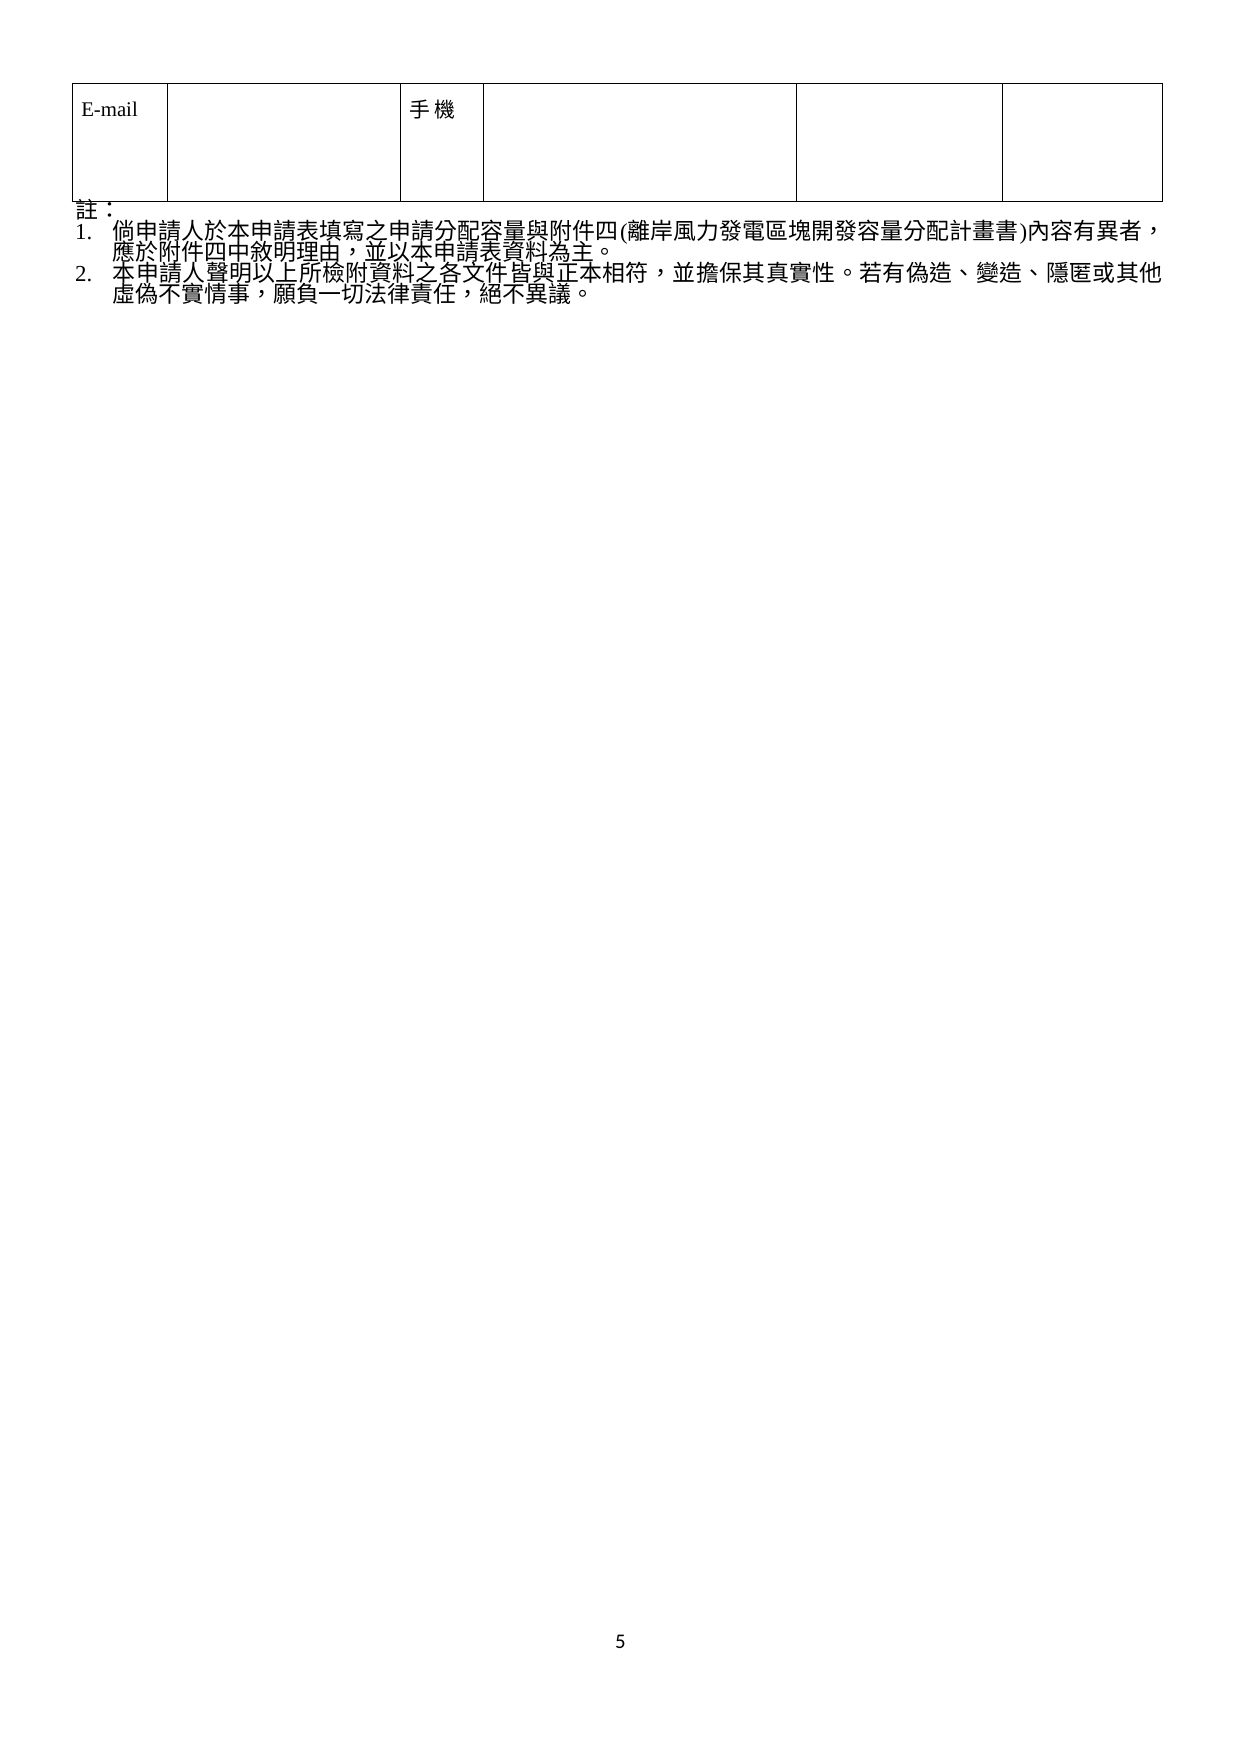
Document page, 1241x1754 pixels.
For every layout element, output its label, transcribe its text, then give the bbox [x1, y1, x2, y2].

table_cell E-mail [73, 84, 167, 201]
text 註： [75, 202, 1165, 223]
list 倘申請人於本申請表填寫之申請分配容量與附件四(離岸風力發電區塊開發容量分配計畫書)內容有異者，應於附件四中敘明理由，並以本申請表資料為主。 [75, 223, 1165, 264]
table_cell 手 機 [401, 84, 483, 201]
list 本申請人聲明以上所檢附資料之各文件皆與正本相符，並擔保其真實性。若有偽造、變造、隱匿或其他虛偽不實情事，願負一切法律責任，絕不異議。 [75, 264, 1165, 306]
table_cell [484, 84, 796, 201]
table_cell [168, 84, 400, 201]
